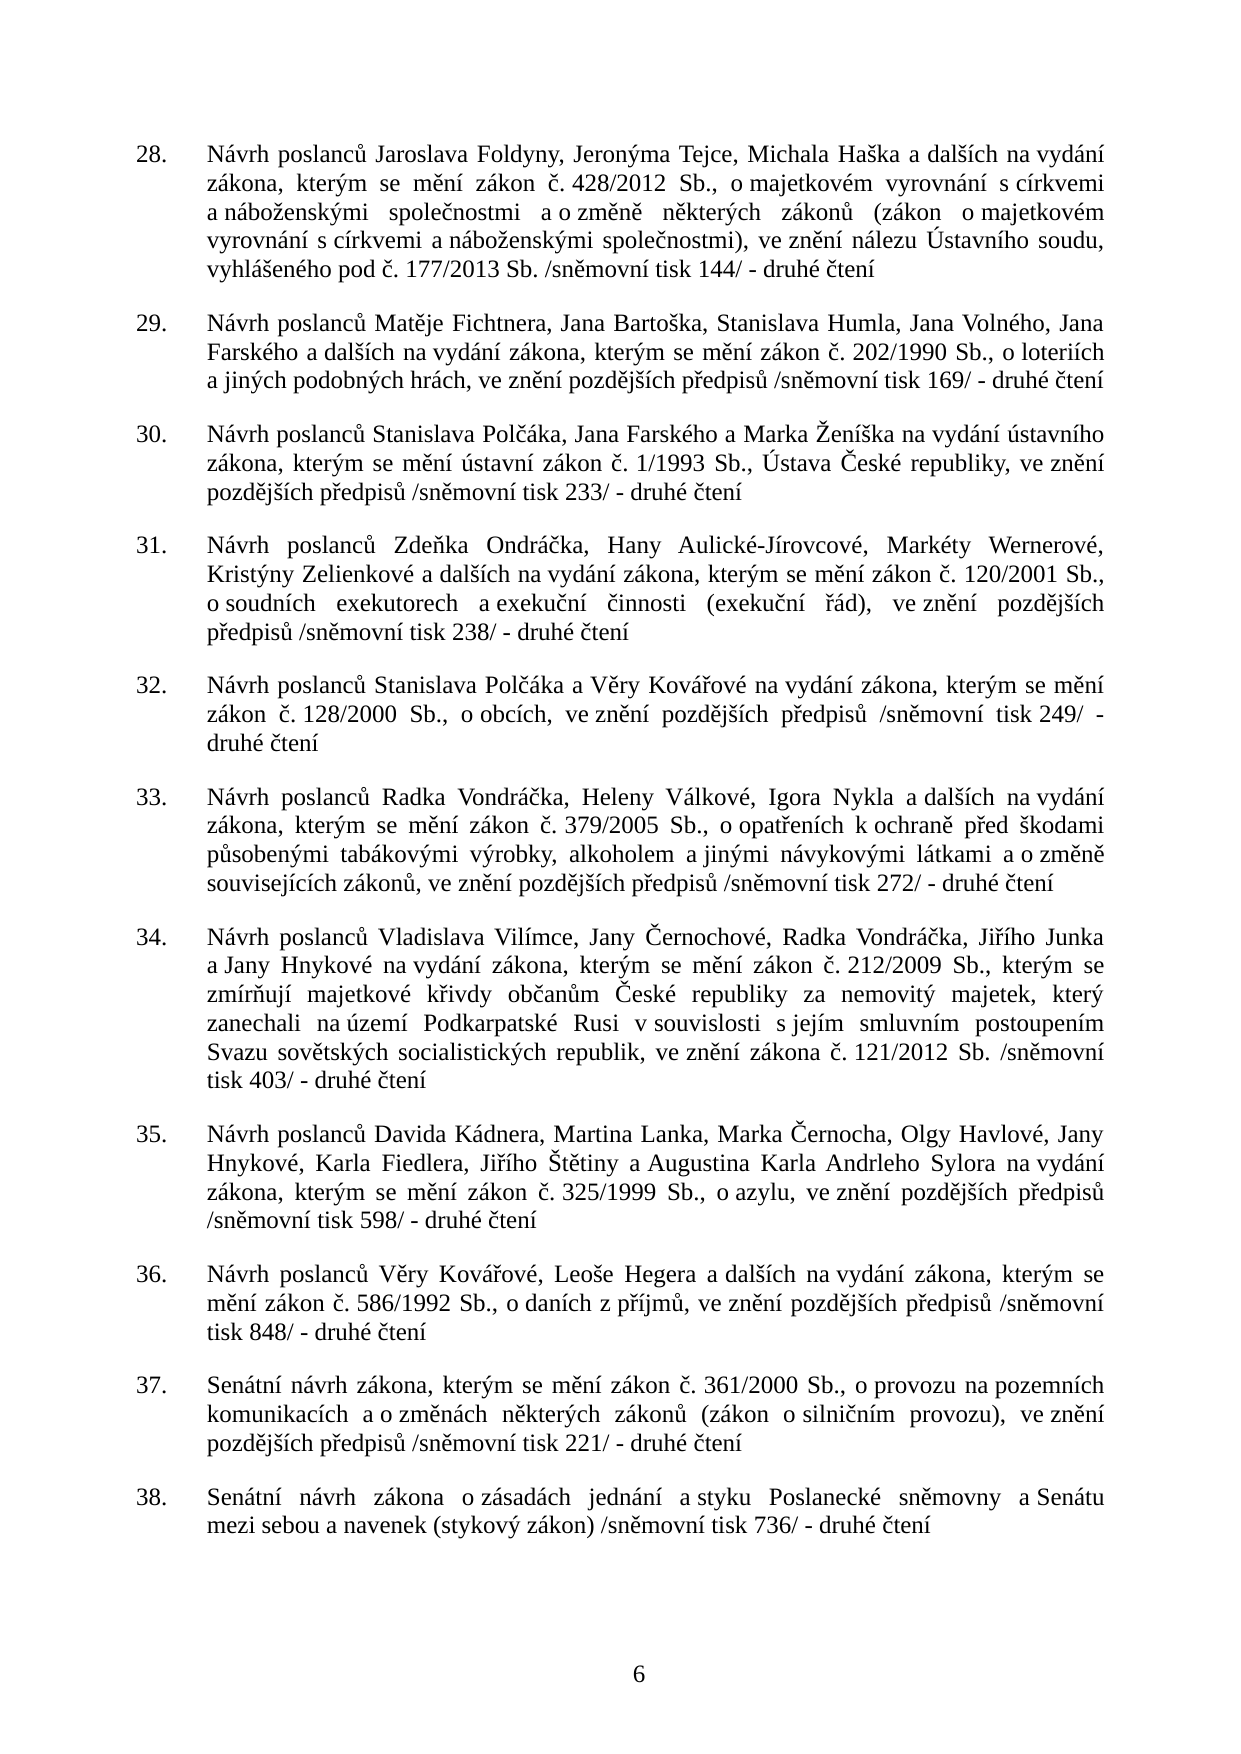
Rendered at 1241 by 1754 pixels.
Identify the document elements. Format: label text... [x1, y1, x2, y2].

text 30. Návrh poslanců Stanislava Polčáka, Jana Farského a Marka Ženíška na vydání ústavního zákona, kterým se mění ústavní zákon č. 1/1993 Sb., Ústava České republiky, ve znění pozdějších předpisů /sněmovní tisk 233/ - druhé čtení [136, 419, 1104, 505]
text 31. Návrh poslanců Zdeňka Ondráčka, Hany Aulické-Jírovcové, Markéty Wernerové, Kristýny Zelienkové a dalších na vydání zákona, kterým se mění zákon č. 120/2001 Sb., o soudních exekutorech a exekuční činnosti (exekuční řád), ve znění pozdějších předpisů /sněmovní tisk 238/ - druhé čtení [136, 530, 1104, 645]
text 29. Návrh poslanců Matěje Fichtnera, Jana Bartoška, Stanislava Humla, Jana Volného, Jana Farského a dalších na vydání zákona, kterým se mění zákon č. 202/1990 Sb., o loteriích a jiných podobných hrách, ve znění pozdějších předpisů /sněmovní tisk 169/ - druhé čtení [136, 308, 1104, 394]
text 37. Senátní návrh zákona, kterým se mění zákon č. 361/2000 Sb., o provozu na pozemních komunikacích a o změnách některých zákonů (zákon o silničním provozu), ve znění pozdějších předpisů /sněmovní tisk 221/ - druhé čtení [136, 1370, 1104, 1457]
text 36. Návrh poslanců Věry Kovářové, Leoše Hegera a dalších na vydání zákona, kterým se mění zákon č. 586/1992 Sb., o daních z příjmů, ve znění pozdějších předpisů /sněmovní tisk 848/ - druhé čtení [136, 1259, 1104, 1345]
text 34. Návrh poslanců Vladislava Vilímce, Jany Černochové, Radka Vondráčka, Jiřího Junka a Jany Hnykové na vydání zákona, kterým se mění zákon č. 212/2009 Sb., kterým se zmírňují majetkové křivdy občanům České republiky za nemovitý majetek, který zanechali na území Podkarpatské Rusi v souvislosti s jejím smluvním postoupením Svazu sovětských socialistických republik, ve znění zákona č. 121/2012 Sb. /sněmovní tisk 403/ - druhé čtení [136, 922, 1104, 1094]
text 38. Senátní návrh zákona o zásadách jednání a styku Poslanecké sněmovny a Senátu mezi sebou a navenek (stykový zákon) /sněmovní tisk 736/ - druhé čtení [136, 1482, 1104, 1539]
text 33. Návrh poslanců Radka Vondráčka, Heleny Válkové, Igora Nykla a dalších na vydání zákona, kterým se mění zákon č. 379/2005 Sb., o opatřeních k ochraně před škodami působenými tabákovými výrobky, alkoholem a jinými návykovými látkami a o změně souvisejících zákonů, ve znění pozdějších předpisů /sněmovní tisk 272/ - druhé čtení [136, 782, 1104, 897]
text 35. Návrh poslanců Davida Kádnera, Martina Lanka, Marka Černocha, Olgy Havlové, Jany Hnykové, Karla Fiedlera, Jiřího Štětiny a Augustina Karla Andrleho Sylora na vydání zákona, kterým se mění zákon č. 325/1999 Sb., o azylu, ve znění pozdějších předpisů /sněmovní tisk 598/ - druhé čtení [136, 1119, 1104, 1234]
text 32. Návrh poslanců Stanislava Polčáka a Věry Kovářové na vydání zákona, kterým se mění zákon č. 128/2000 Sb., o obcích, ve znění pozdějších předpisů /sněmovní tisk 249/ - druhé čtení [136, 670, 1104, 757]
text 28. Návrh poslanců Jaroslava Foldyny, Jeronýma Tejce, Michala Haška a dalších na vydání zákona, kterým se mění zákon č. 428/2012 Sb., o majetkovém vyrovnání s církvemi a náboženskými společnostmi a o změně některých zákonů (zákon o majetkovém vyrovnání s církvemi a náboženskými společnostmi), ve znění nálezu Ústavního soudu, vyhlášeného pod č. 177/2013 Sb. /sněmovní tisk 144/ - druhé čtení [136, 139, 1104, 283]
